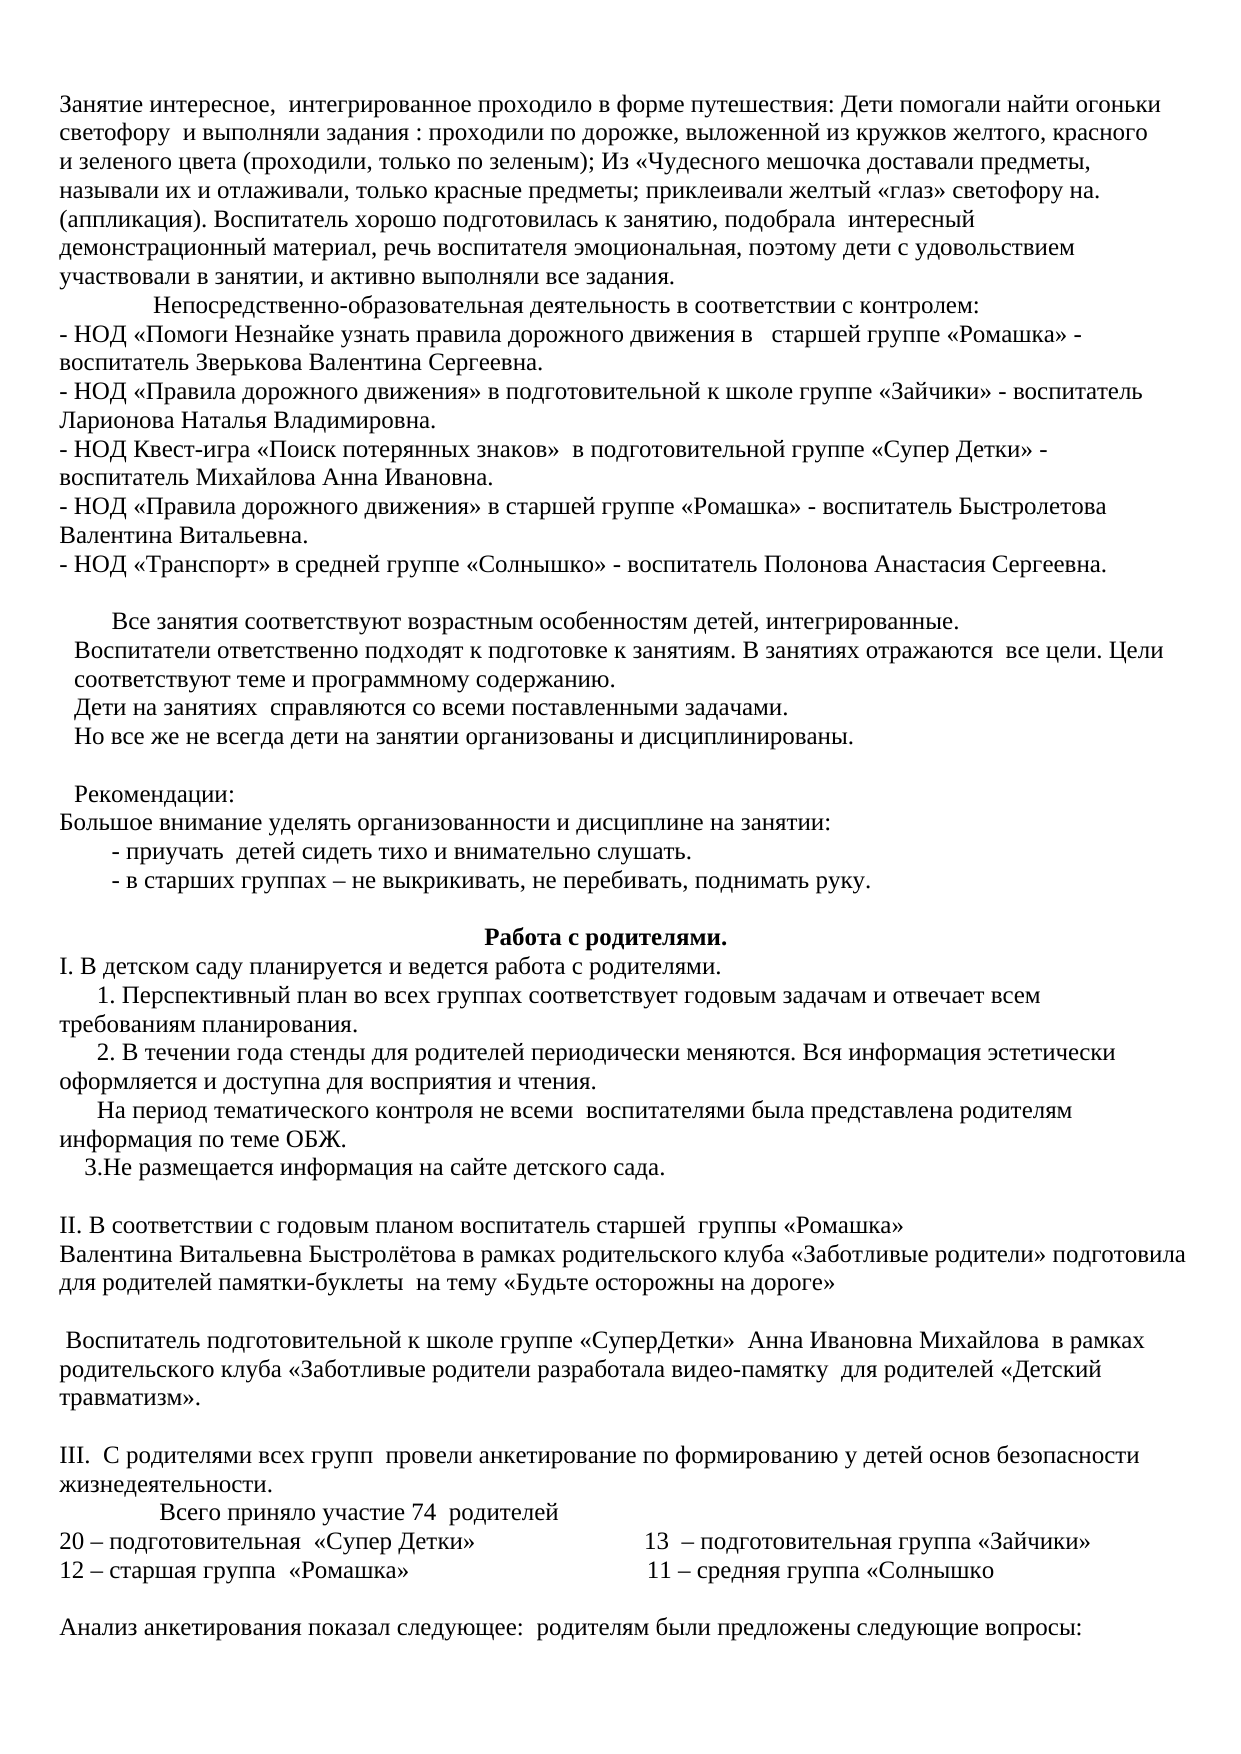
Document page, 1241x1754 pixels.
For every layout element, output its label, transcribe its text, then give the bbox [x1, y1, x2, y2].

text 3.Не размещается информация на сайте детского сада. [59, 1152, 1167, 1181]
text 20 – подготовительная «Супер Детки» 13 – подготовительная группа «Зайчики» [59, 1526, 1167, 1555]
text Всего приняло участие 74 родителей [59, 1497, 1167, 1526]
text Анализ анкетирования показал следующее: родителям были предложены следующие вопросы: [59, 1612, 1167, 1641]
text Занятие интересное, интегрированное проходило в форме путешествия: Дети помогали найти огоньки светофору и выполняли задания : проходили по дорожке, выложенной из кружков желтого, красного и зеленого цвета (проходили, только по зеленым); Из «Чудесного мешочка доставали предметы, называли их и отлаживали, только красные предметы; приклеивали желтый «глаз» светофору на. (аппликация). Воспитатель хорошо подготовилась к занятию, подобрала интересный демонстрационный материал, речь воспитателя эмоциональная, поэтому дети с удовольствием участвовали в занятии, и активно выполняли все задания. [59, 89, 1167, 290]
text 2. В течении года стенды для родителей периодически меняются. Вся информация эстетически оформляется и доступна для восприятия и чтения. [59, 1037, 1167, 1095]
text Воспитатель подготовительной к школе группе «СуперДетки» Анна Ивановна Михайлова в рамках родительского клуба «Заботливые родители разработала видео-памятку для родителей «Детский травматизм». [59, 1325, 1167, 1411]
text Работа с родителями. [59, 922, 1167, 951]
text - НОД «Помоги Незнайке узнать правила дорожного движения в старшей группе «Ромашка» - воспитатель Зверькова Валентина Сергеевна. [59, 319, 1167, 376]
list - приучать детей сидеть тихо и внимательно слушать. [111, 836, 1167, 865]
text На период тематического контроля не всеми воспитателями была представлена родителям информация по теме ОБЖ. [59, 1095, 1167, 1152]
list Дети на занятиях справляются со всеми поставленными задачами. [74, 692, 1167, 721]
text Непосредственно-образовательная деятельность в соответствии с контролем: [59, 290, 1167, 319]
list Все занятия соответствуют возрастным особенностям детей, интегрированные. [74, 606, 1167, 635]
text - НОД «Транспорт» в средней группе «Солнышко» - воспитатель Полонова Анастасия Сергеевна. [59, 549, 1167, 577]
list В соответствии с годовым планом воспитатель старшей группы «Ромашка» [59, 1210, 1167, 1239]
text - НОД «Правила дорожного движения» в подготовительной к школе группе «Зайчики» - воспитатель Ларионова Наталья Владимировна. [59, 376, 1167, 434]
text I. В детском саду планируется и ведется работа с родителями. [59, 951, 1167, 980]
list - в старших группах – не выкрикивать, не перебивать, поднимать руку. [111, 865, 1167, 894]
text Валентина Витальевна Быстролётова в рамках родительского клуба «Заботливые родители» подготовила для родителей памятки-буклеты на тему «Будьте осторожны на дороге» [59, 1239, 1213, 1296]
text Большое внимание уделять организованности и дисциплине на занятии: [59, 807, 1167, 836]
text - НОД Квест-игра «Поиск потерянных знаков» в подготовительной группе «Супер Детки» - воспитатель Михайлова Анна Ивановна. [59, 434, 1167, 491]
text 1. Перспективный план во всех группах соответствует годовым задачам и отвечает всем требованиям планирования. [59, 980, 1167, 1037]
list Но все же не всегда дети на занятии организованы и дисциплинированы. [74, 721, 1167, 750]
list Воспитатели ответственно подходят к подготовке к занятиям. В занятиях отражаются все цели. Цели соответствуют теме и программному содержанию. [74, 635, 1167, 692]
text 12 – старшая группа «Ромашка» 11 – средняя группа «Солнышко [59, 1555, 1167, 1584]
text - НОД «Правила дорожного движения» в старшей группе «Ромашка» - воспитатель Быстролетова Валентина Витальевна. [59, 491, 1167, 549]
list Рекомендации: [74, 779, 1167, 807]
text III. С родителями всех групп провели анкетирование по формированию у детей основ безопасности жизнедеятельности. [59, 1440, 1167, 1497]
